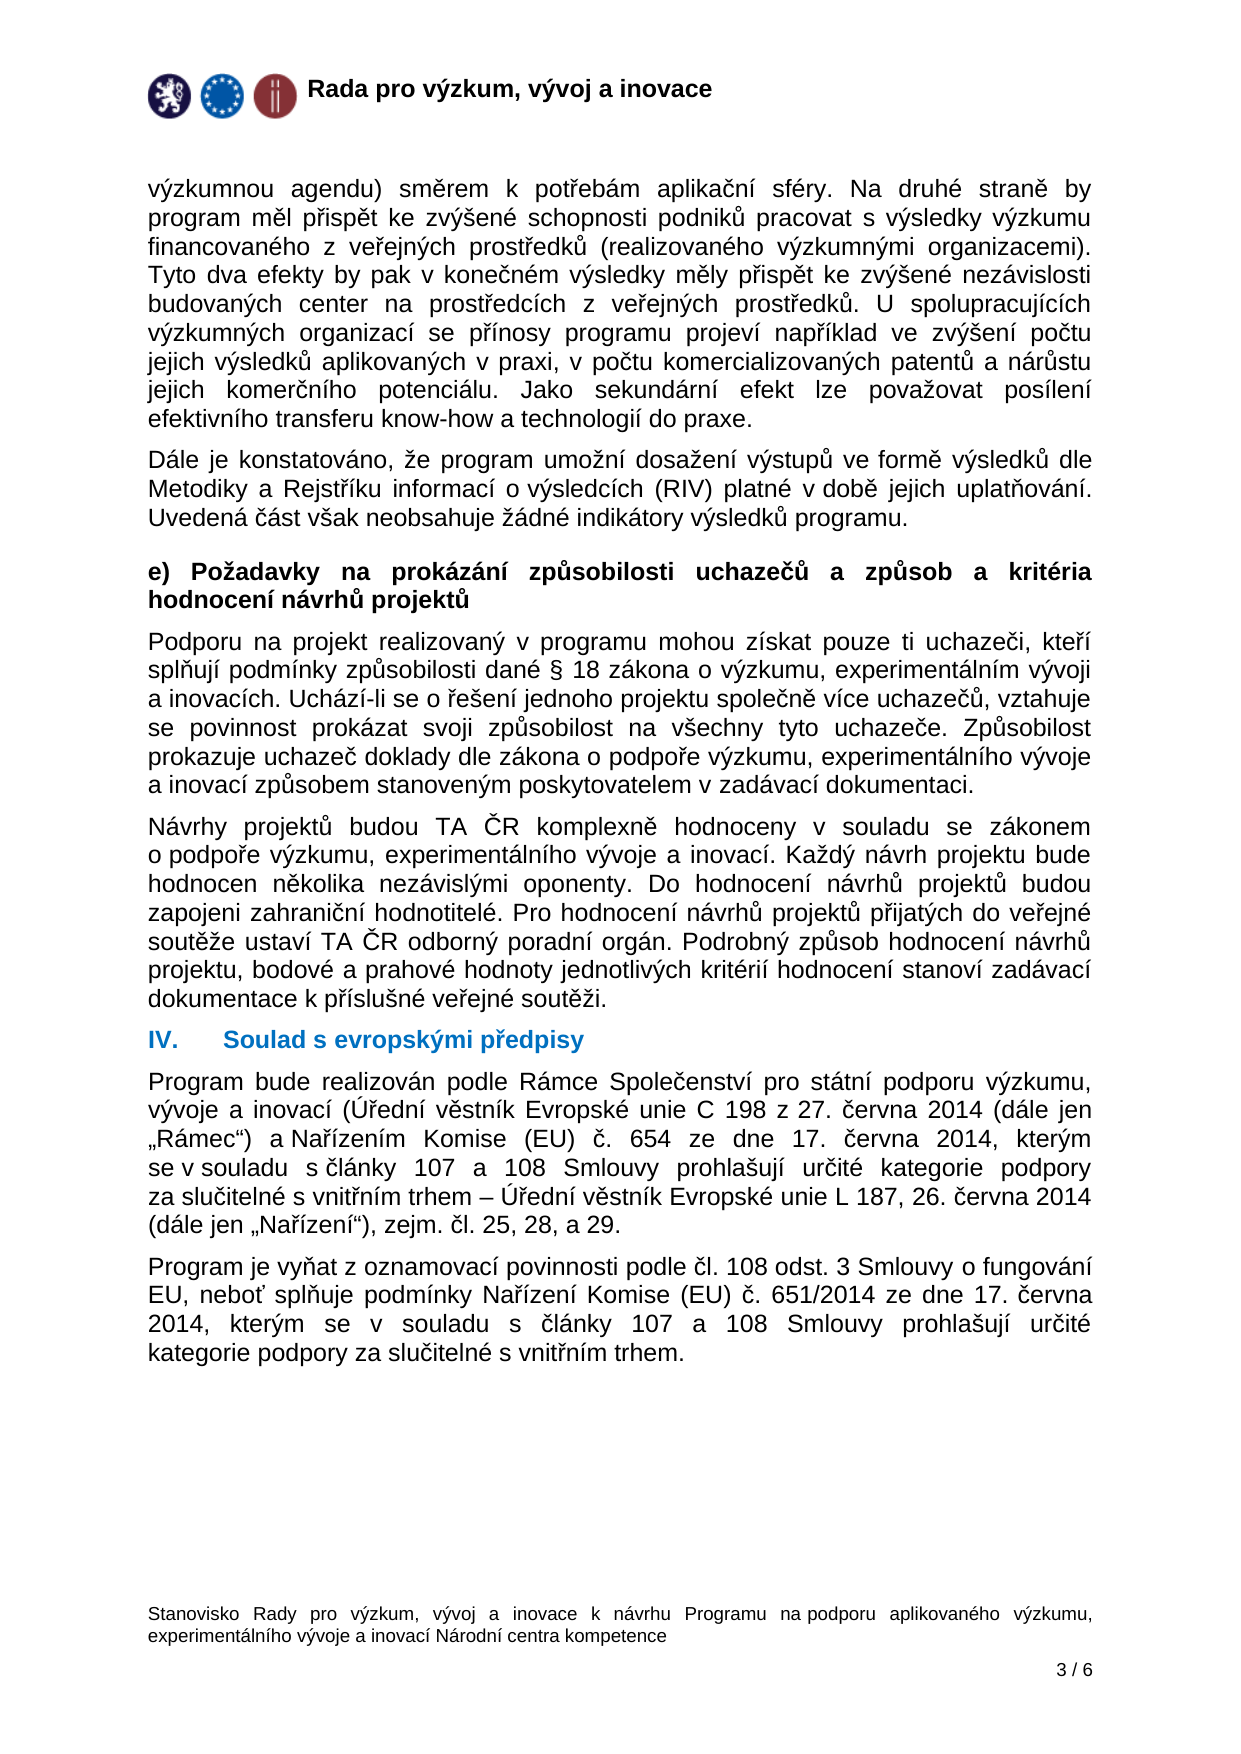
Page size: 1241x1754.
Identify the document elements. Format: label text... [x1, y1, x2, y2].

text Program bude realizován podle Rámce Společenství pro státní podporu výzkumu, vývoje a inovací (Úřední věstník Evropské unie C 198 z 27. června 2014 (dále jen „Rámec“) a Nařízením Komise (EU) č. 654 ze dne 17. června 2014, kterým se v souladu s články 107 a 108 Smlouvy prohlašují určité kategorie podpory za slučitelné s vnitřním trhem – Úřední věstník Evropské unie L 187, 26. června 2014 (dále jen „Nařízení“), zejm. čl. 25, 28, a 29. [148, 1066, 1093, 1239]
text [148, 174, 1093, 433]
text e) Požadavky na prokázání způsobilosti uchazečů a způsob a kritéria hodnocení návrhů projektů [148, 556, 1093, 614]
text Dále je konstatováno, že program umožní dosažení výstupů ve formě výsledků dle Metodiky a Rejstříku informací o výsledcích (RIV) platné v době jejich uplatňování. Uvedená část však neobsahuje žádné indikátory výsledků programu. [148, 445, 1093, 531]
text Návrhy projektů budou TA ČR komplexně hodnoceny v souladu se zákonem o podpoře výzkumu, experimentálního vývoje a inovací. Každý návrh projektu bude hodnocen několika nezávislými oponenty. Do hodnocení návrhů projektů budou zapojeni zahraniční hodnotitelé. Pro hodnocení návrhů projektů přijatých do veřejné soutěže ustaví TA ČR odborný poradní orgán. Podrobný způsob hodnocení návrhů projektu, bodové a prahové hodnoty jednotlivých kritérií hodnocení stanoví zadávací dokumentace k příslušné veřejné soutěži. [148, 811, 1093, 1013]
text Program je vyňat z oznamovací povinnosti podle čl. 108 odst. 3 Smlouvy o fungování EU, neboť splňuje podmínky Nařízení Komise (EU) č. 651/2014 ze dne 17. června 2014, kterým se v souladu s články 107 a 108 Smlouvy prohlašují určité kategorie podpory za slučitelné s vnitřním trhem. [148, 1251, 1093, 1366]
picture [147, 73, 298, 120]
text Podporu na projekt realizovaný v programu mohou získat pouze ti uchazeči, kteří splňují podmínky způsobilosti dané § 18 zákona o výzkumu, experimentálním vývoji a inovacích. Uchází-li se o řešení jednoho projektu společně více uchazečů, vztahuje se povinnost prokázat svoji způsobilost na všechny tyto uchazeče. Způsobilost prokazuje uchazeč doklady dle zákona o podpoře výzkumu, experimentálního vývoje a inovací způsobem stanoveným poskytovatelem v zadávací dokumentaci. [148, 626, 1093, 799]
list Soulad s evropskými předpisy [148, 1025, 1093, 1054]
